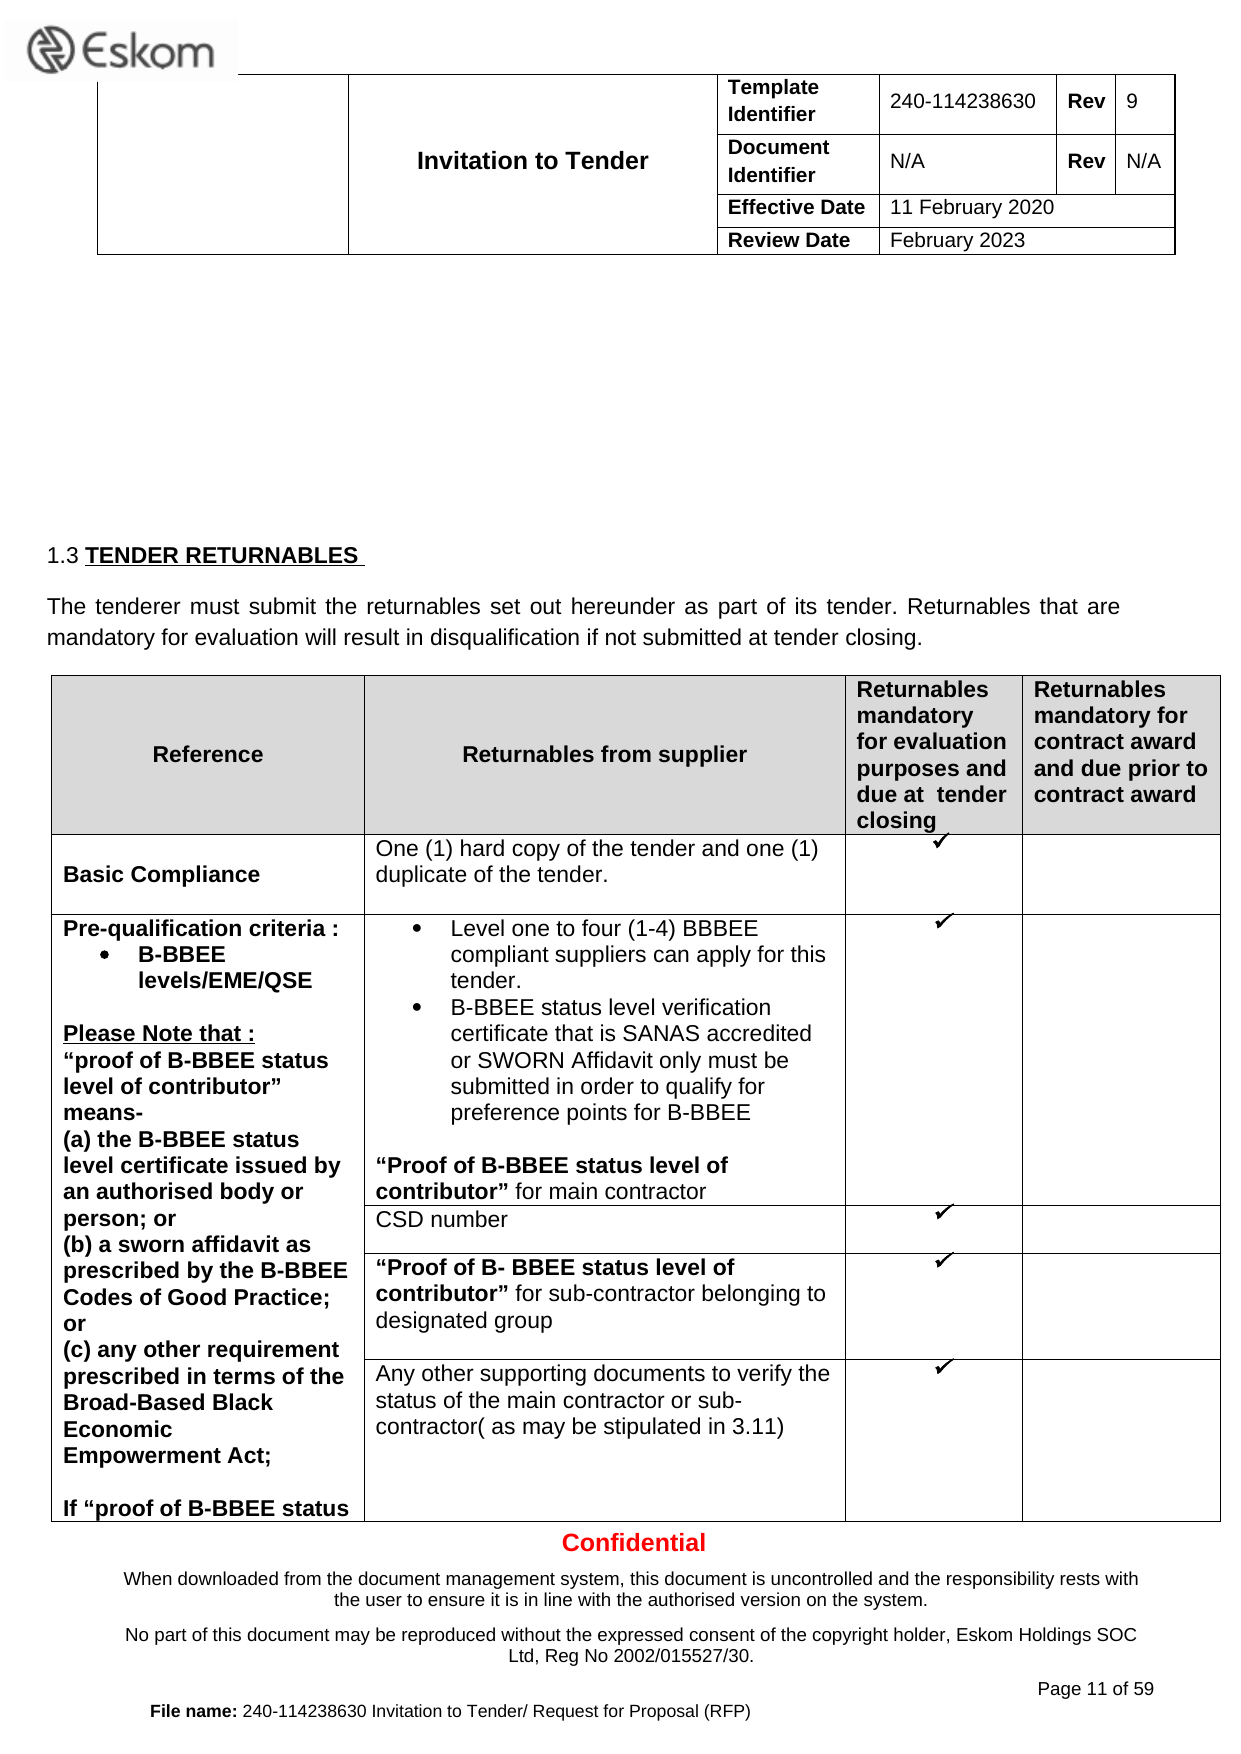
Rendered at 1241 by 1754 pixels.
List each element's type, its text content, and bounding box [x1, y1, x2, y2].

text The tenderer must submit the returnables set out hereunder as part of its tender. Returnables that are mandatory for evaluation will result in disqualification if not submitted at tender closing. [47, 593, 1122, 650]
table_cell [846, 1254, 1022, 1359]
table_cell [846, 1360, 1022, 1521]
table_cell [1023, 835, 1220, 914]
table_cell One (1) hard copy of the tender and one (1) duplicate of the tender. [365, 835, 845, 914]
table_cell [365, 1360, 845, 1521]
table_header Returnables mandatory for evaluation purposes and due at tender closing [846, 676, 1022, 834]
table_cell [846, 835, 1022, 914]
table_header Returnables from supplier [365, 676, 845, 834]
table_cell [1023, 1206, 1220, 1253]
table_cell [846, 915, 1022, 1205]
table_cell [846, 1206, 1022, 1253]
table_header Returnables mandatory for contract award and due prior to contract award [1023, 676, 1220, 834]
table_header Reference [52, 676, 364, 834]
text 1.3 TENDER RETURNABLES [47, 542, 1122, 568]
table_cell [1023, 1360, 1220, 1521]
table_cell Basic Compliance [52, 835, 364, 914]
table_cell [1023, 915, 1220, 1205]
table_cell CSD number [365, 1206, 845, 1253]
table_cell “Proof of B- BBEE status level of contributor” for sub-contractor belonging to designated group [365, 1254, 845, 1359]
table_cell [1023, 1254, 1220, 1359]
table_cell Pre-qualification criteria : B-BBEE levels/EME/QSE Please Note that : “proof of B-BBEE status level of contributor” means- (a) the B-BBEE status level certificate issued by an authorised body or person; or (b) a sworn affidavit as prescribed by the B-BBEE Codes of Good Practice; or (c) any other requirement prescribed in terms of the Broad-Based Black Economic Empowerment Act; If “proof of B-BBEE status level of contributor” is required for pre-qualification purposes in terms of PPPFA regulations, and is either not submitted by tender submission deadline or deemed invalid; , the respective tenderer must be disqualified [52, 915, 364, 1521]
table_cell Level one to four (1-4) BBBEE compliant suppliers can apply for this tender. B-BBEE status level verification certificate that is SANAS accredited or SWORN Affidavit only must be submitted in order to qualify for preference points for B-BBEE “Proof of B-BBEE status level of contributor” for main contractor [365, 915, 845, 1205]
